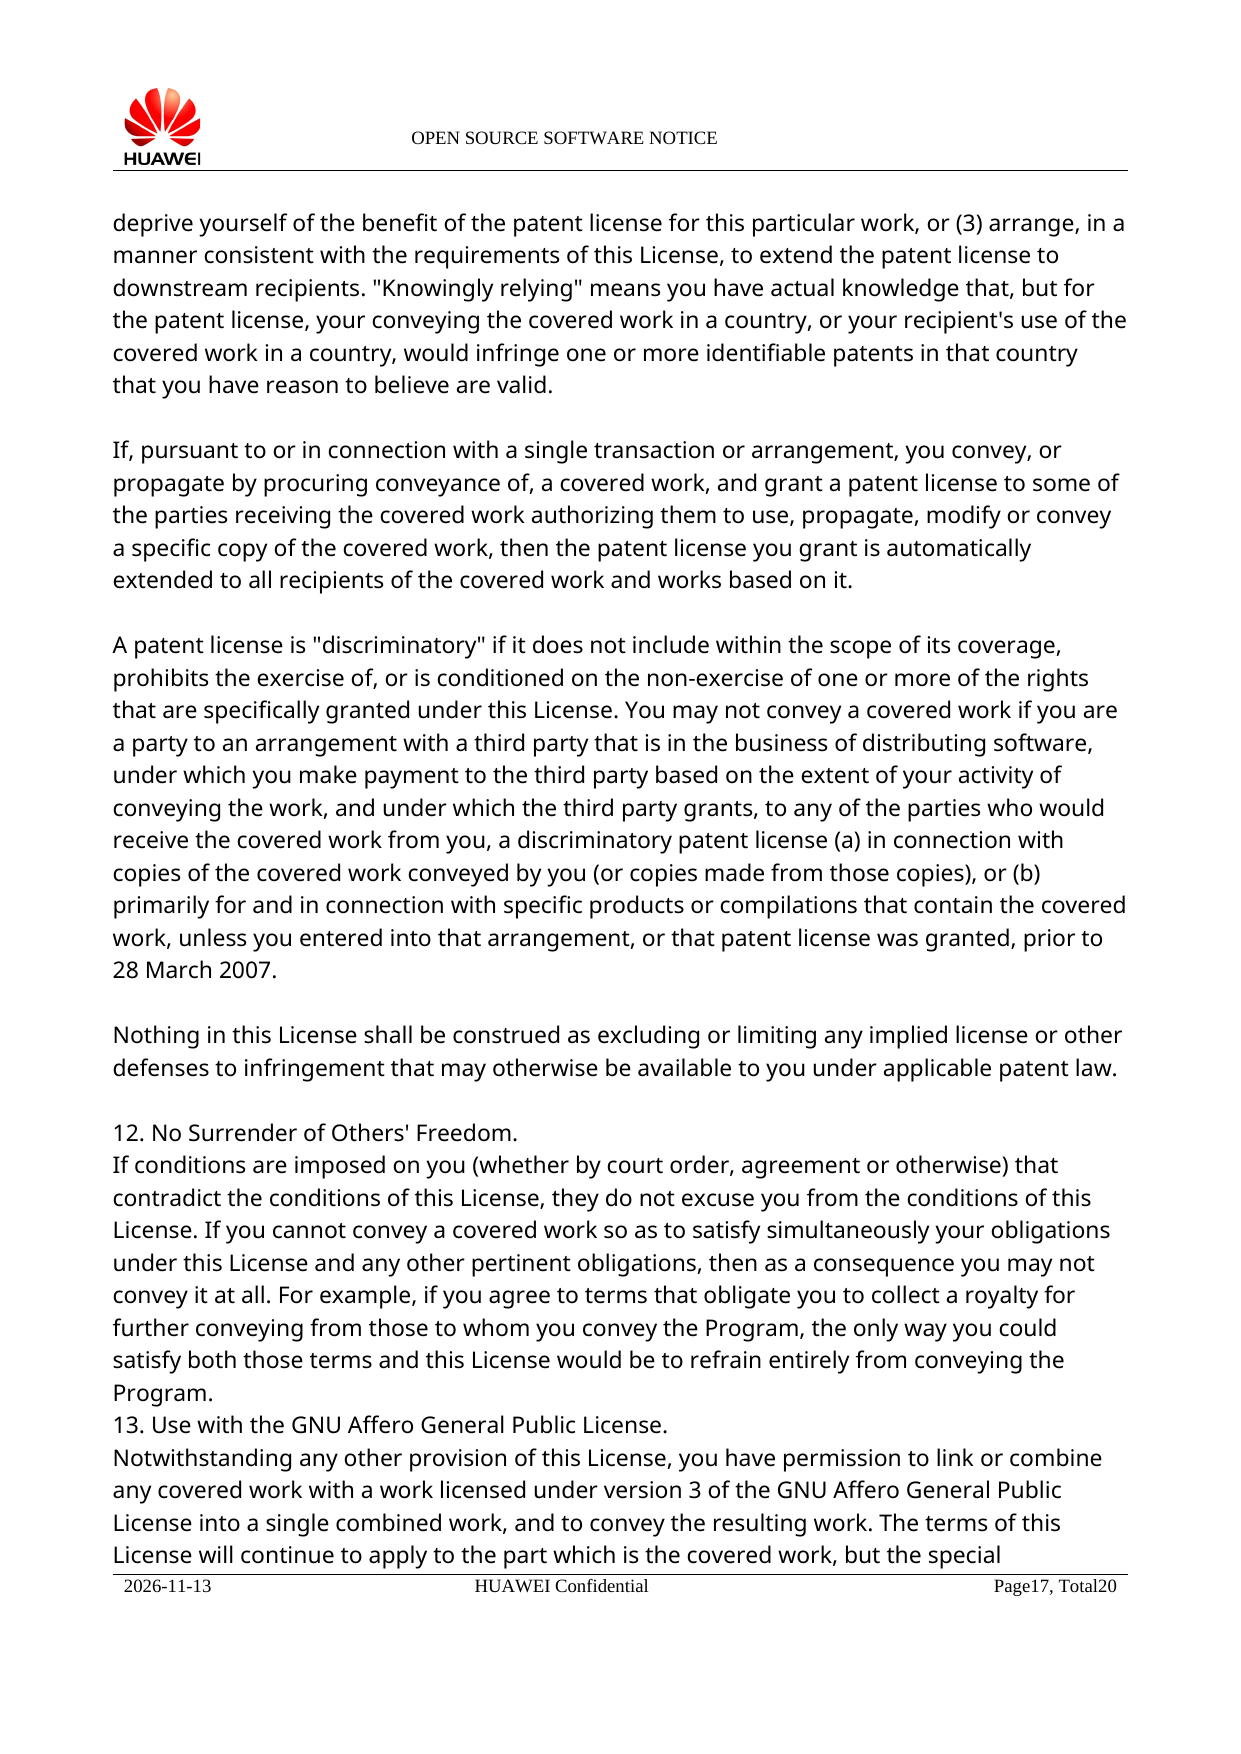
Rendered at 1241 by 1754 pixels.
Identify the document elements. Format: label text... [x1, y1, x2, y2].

text Nothing in this License shall be construed as excluding or limiting any implied license or other defenses to infringement that may otherwise be available to you under applicable patent law. [112, 1019, 1128, 1084]
text If, pursuant to or in connection with a single transaction or arrangement, you convey, or propagate by procuring conveyance of, a covered work, and grant a patent license to some of the parties receiving the covered work authorizing them to use, propagate, modify or convey a specific copy of the covered work, then the patent license you grant is automatically extended to all recipients of the covered work and works based on it. [112, 434, 1128, 596]
text If conditions are imposed on you (whether by court order, agreement or otherwise) that contradict the conditions of this License, they do not excuse you from the conditions of this License. If you cannot convey a covered work so as to satisfy simultaneously your obligations under this License and any other pertinent obligations, then as a consequence you may not convey it at all. For example, if you agree to terms that obligate you to collect a royalty for further conveying from those to whom you convey the Program, the only way you could satisfy both those terms and this License would be to refrain entirely from conveying the Program. [112, 1149, 1128, 1409]
picture [124, 88, 201, 165]
text 13. Use with the GNU Affero General Public License. [112, 1409, 1128, 1441]
text 12. No Surrender of Others' Freedom. [112, 1116, 1128, 1149]
text A patent license is "discriminatory" if it does not include within the scope of its coverage, prohibits the exercise of, or is conditioned on the non-exercise of one or more of the rights that are specifically granted under this License. You may not convey a covered work if you are a party to an arrangement with a third party that is in the business of distributing software, under which you make payment to the third party based on the extent of your activity of conveying the work, and under which the third party grants, to any of the parties who would receive the covered work from you, a discriminatory patent license (a) in connection with copies of the covered work conveyed by you (or copies made from those copies), or (b) primarily for and in connection with specific products or compilations that contain the covered work, unless you entered into that arrangement, or that patent license was granted, prior to 28 March 2007. [112, 629, 1128, 986]
